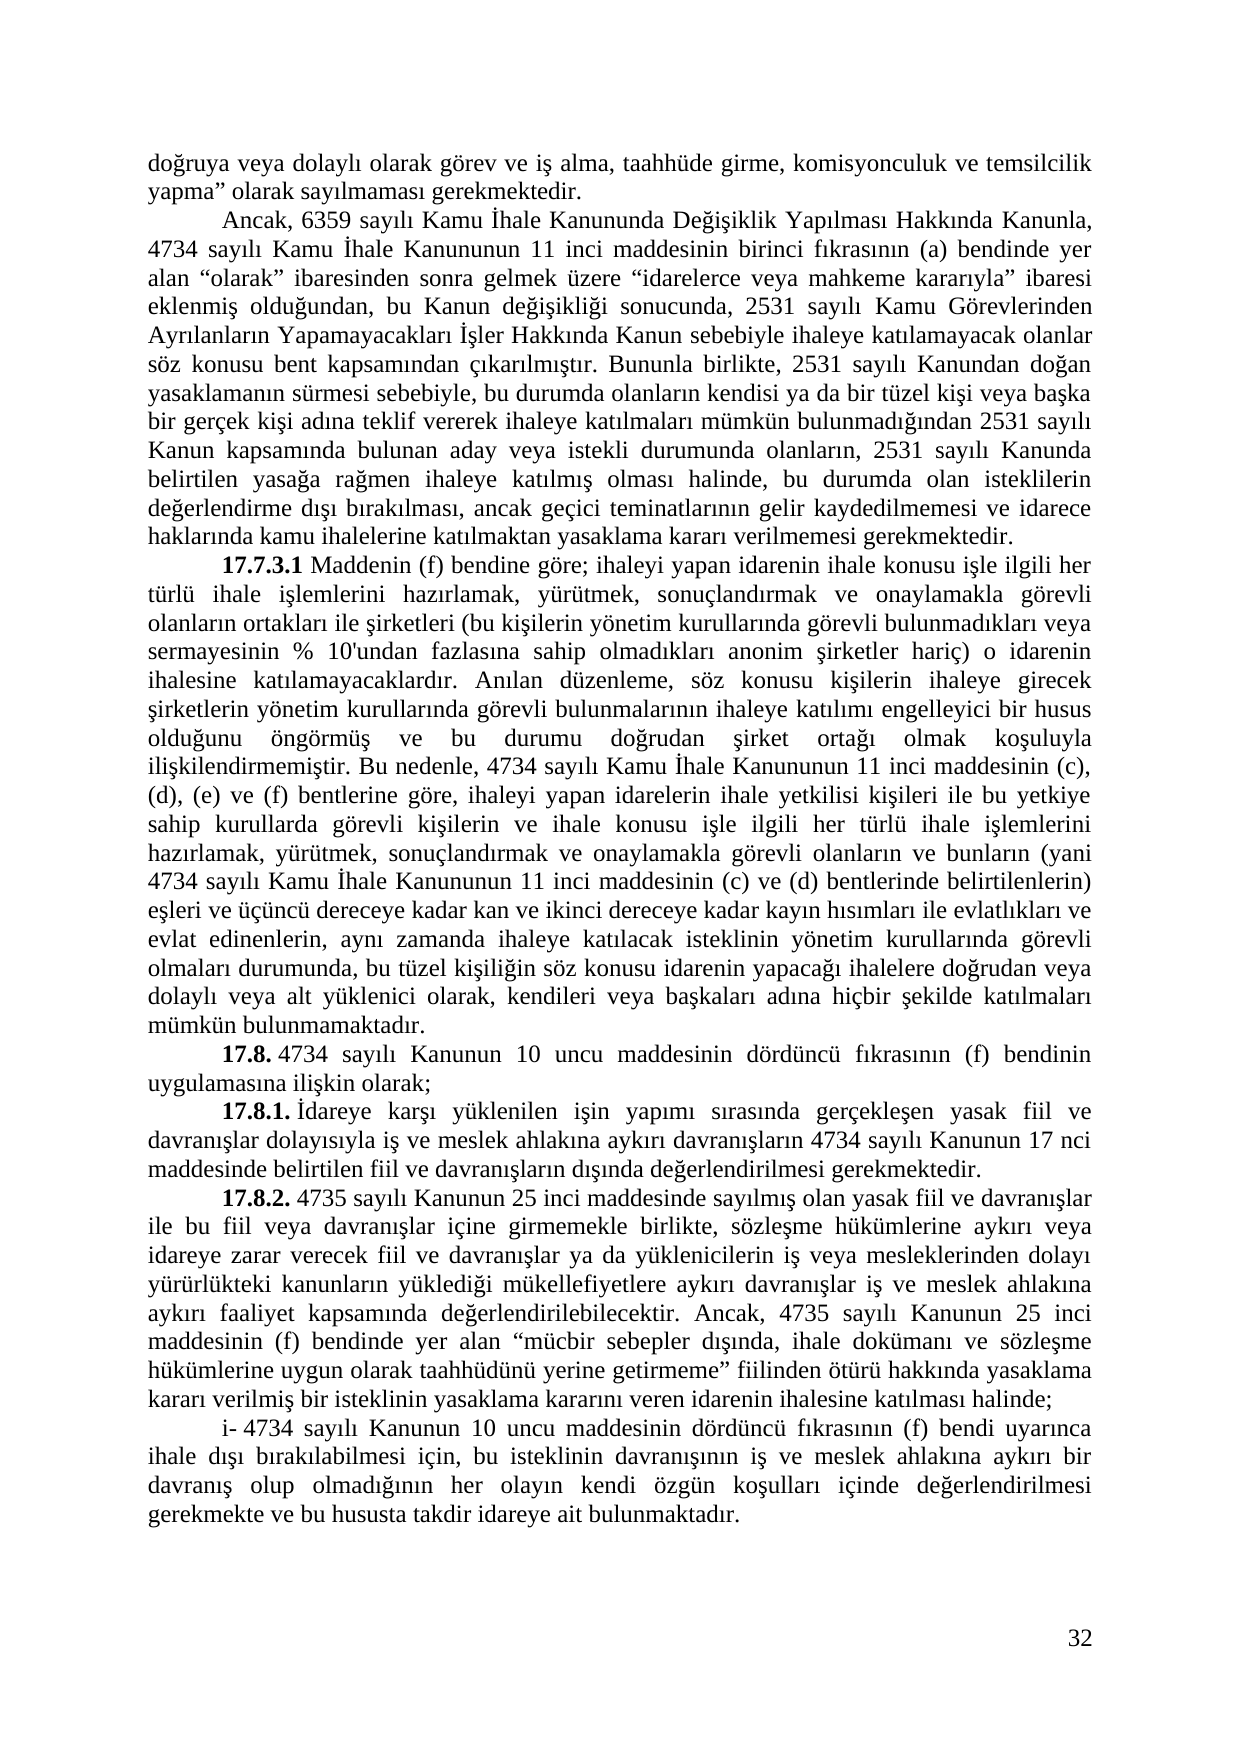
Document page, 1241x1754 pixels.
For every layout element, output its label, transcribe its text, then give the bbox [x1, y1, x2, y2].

text i- 4734 sayılı Kanunun 10 uncu maddesinin dördüncü fıkrasının (f) bendi uyarınca ihale dışı bırakılabilmesi için, bu isteklinin davranışının iş ve meslek ahlakına aykırı bir davranış olup olmadığının her olayın kendi özgün koşulları içinde değerlendirilmesi gerekmekte ve bu hususta takdir idareye ait bulunmaktadır. [148, 1413, 1092, 1528]
text 17.8. 4734 sayılı Kanunun 10 uncu maddesinin dördüncü fıkrasının (f) bendinin uygulamasına ilişkin olarak; [148, 1039, 1092, 1096]
text 17.8.1. İdareye karşı yüklenilen işin yapımı sırasında gerçekleşen yasak fiil ve davranışlar dolayısıyla iş ve meslek ahlakına aykırı davranışların 4734 sayılı Kanunun 17 nci maddesinde belirtilen fiil ve davranışların dışında değerlendirilmesi gerekmektedir. [148, 1096, 1092, 1183]
text 17.7.3.1 Maddenin (f) bendine göre; ihaleyi yapan idarenin ihale konusu işle ilgili her türlü ihale işlemlerini hazırlamak, yürütmek, sonuçlandırmak ve onaylamakla görevli olanların ortakları ile şirketleri (bu kişilerin yönetim kurullarında görevli bulunmadıkları veya sermayesinin % 10'undan fazlasına sahip olmadıkları anonim şirketler hariç) o idarenin ihalesine katılamayacaklardır. Anılan düzenleme, söz konusu kişilerin ihaleye girecek şirketlerin yönetim kurullarında görevli bulunmalarının ihaleye katılımı engelleyici bir husus olduğunu öngörmüş ve bu durumu doğrudan şirket ortağı olmak koşuluyla ilişkilendirmemiştir. Bu nedenle, 4734 sayılı Kamu İhale Kanununun 11 inci maddesinin (c), (d), (e) ve (f) bentlerine göre, ihaleyi yapan idarelerin ihale yetkilisi kişileri ile bu yetkiye sahip kurullarda görevli kişilerin ve ihale konusu işle ilgili her türlü ihale işlemlerini hazırlamak, yürütmek, sonuçlandırmak ve onaylamakla görevli olanların ve bunların (yani 4734 sayılı Kamu İhale Kanununun 11 inci maddesinin (c) ve (d) bentlerinde belirtilenlerin) eşleri ve üçüncü dereceye kadar kan ve ikinci dereceye kadar kayın hısımları ile evlatlıkları ve evlat edinenlerin, aynı zamanda ihaleye katılacak isteklinin yönetim kurullarında görevli olmaları durumunda, bu tüzel kişiliğin söz konusu idarenin yapacağı ihalelere doğrudan veya dolaylı veya alt yüklenici olarak, kendileri veya başkaları adına hiçbir şekilde katılmaları mümkün bulunmamaktadır. [148, 550, 1092, 1039]
text 17.8.2. 4735 sayılı Kanunun 25 inci maddesinde sayılmış olan yasak fiil ve davranışlar ile bu fiil veya davranışlar içine girmemekle birlikte, sözleşme hükümlerine aykırı veya idareye zarar verecek fiil ve davranışlar ya da yüklenicilerin iş veya mesleklerinden dolayı yürürlükteki kanunların yüklediği mükellefiyetlere aykırı davranışlar iş ve meslek ahlakına aykırı faaliyet kapsamında değerlendirilebilecektir. Ancak, 4735 sayılı Kanunun 25 inci maddesinin (f) bendinde yer alan “mücbir sebepler dışında, ihale dokümanı ve sözleşme hükümlerine uygun olarak taahhüdünü yerine getirmeme” fiilinden ötürü hakkında yasaklama kararı verilmiş bir isteklinin yasaklama kararını veren idarenin ihalesine katılması halinde; [148, 1183, 1092, 1413]
text Ancak, 6359 sayılı Kamu İhale Kanununda Değişiklik Yapılması Hakkında Kanunla, 4734 sayılı Kamu İhale Kanununun 11 inci maddesinin birinci fıkrasının (a) bendinde yer alan “olarak” ibaresinden sonra gelmek üzere “idarelerce veya mahkeme kararıyla” ibaresi eklenmiş olduğundan, bu Kanun değişikliği sonucunda, 2531 sayılı Kamu Görevlerinden Ayrılanların Yapamayacakları İşler Hakkında Kanun sebebiyle ihaleye katılamayacak olanlar söz konusu bent kapsamından çıkarılmıştır. Bununla birlikte, 2531 sayılı Kanundan doğan yasaklamanın sürmesi sebebiyle, bu durumda olanların kendisi ya da bir tüzel kişi veya başka bir gerçek kişi adına teklif vererek ihaleye katılmaları mümkün bulunmadığından 2531 sayılı Kanun kapsamında bulunan aday veya istekli durumunda olanların, 2531 sayılı Kanunda belirtilen yasağa rağmen ihaleye katılmış olması halinde, bu durumda olan isteklilerin değerlendirme dışı bırakılması, ancak geçici teminatlarının gelir kaydedilmemesi ve idarece haklarında kamu ihalelerine katılmaktan yasaklama kararı verilmemesi gerekmektedir. [148, 205, 1092, 550]
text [148, 148, 1092, 205]
